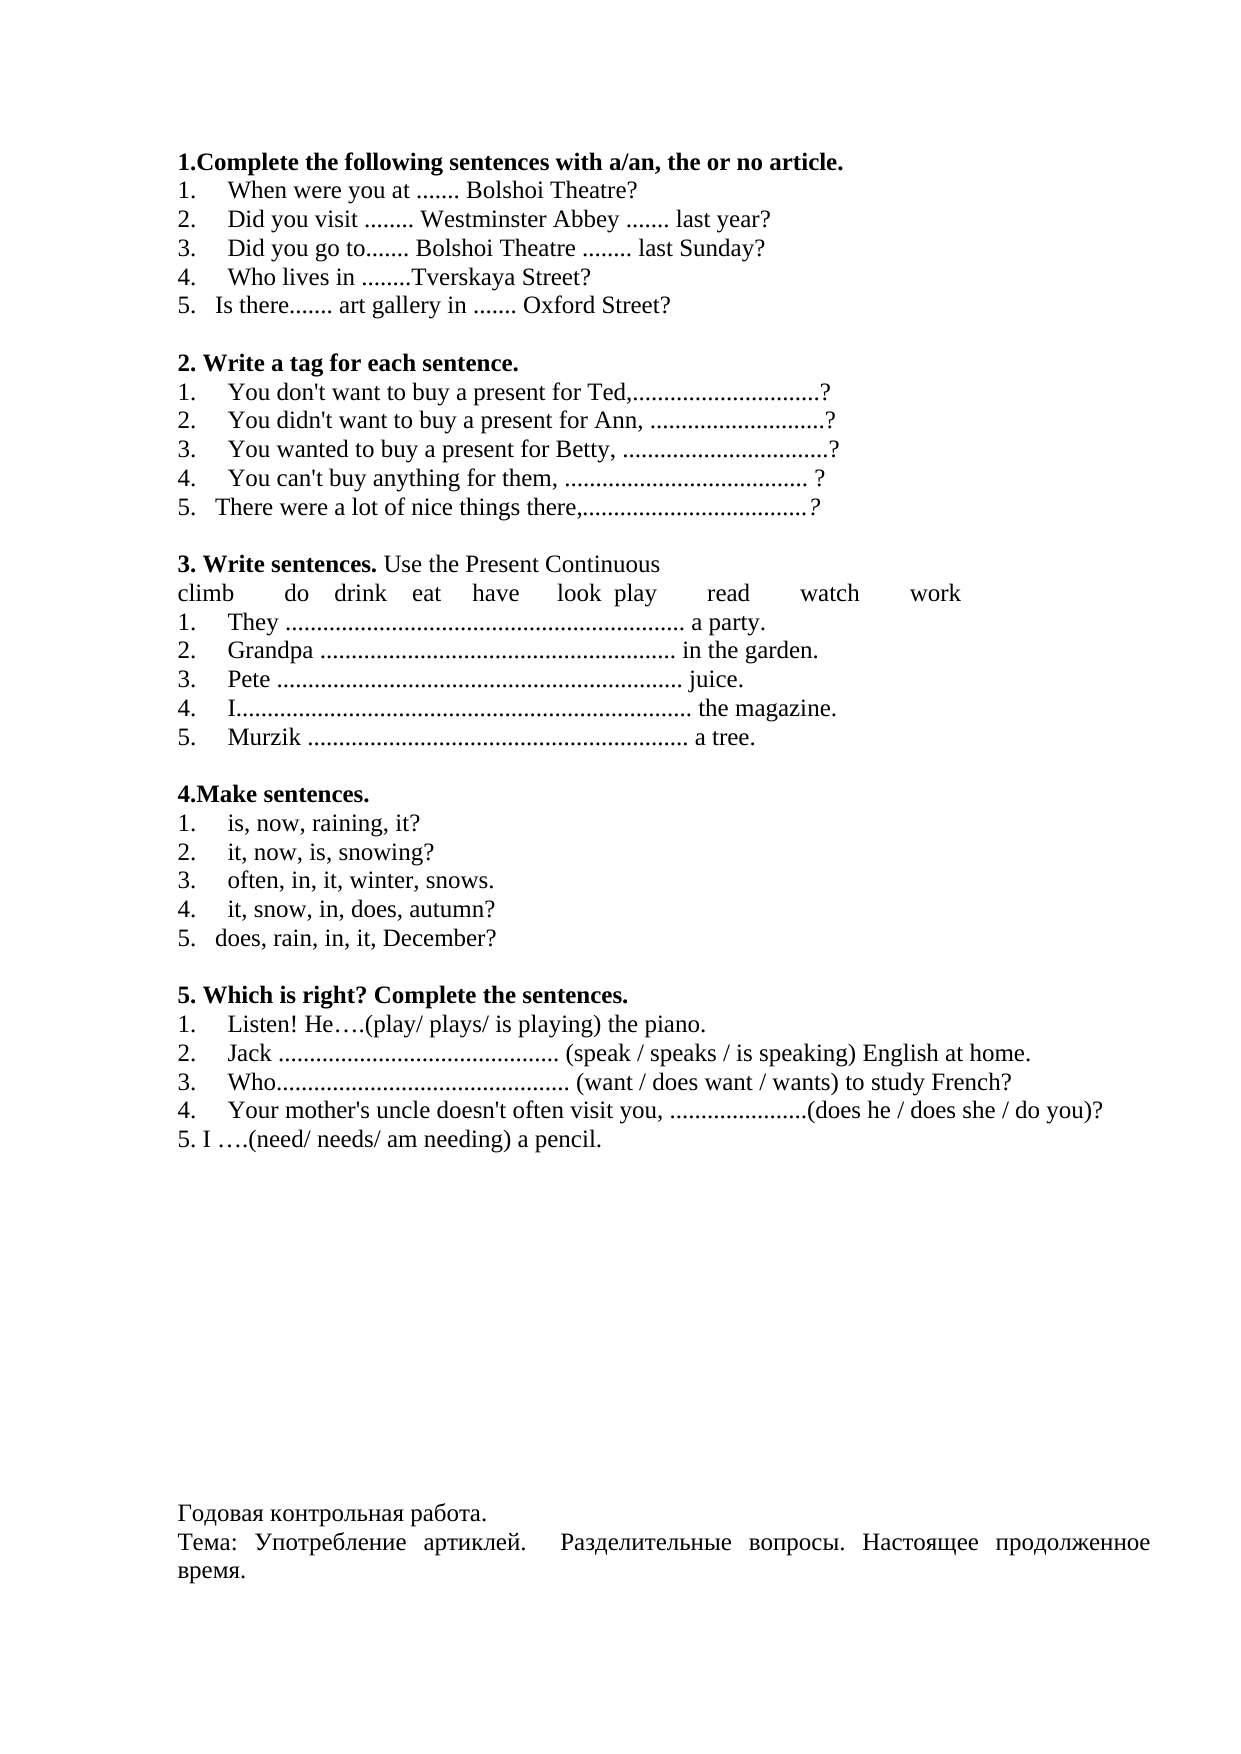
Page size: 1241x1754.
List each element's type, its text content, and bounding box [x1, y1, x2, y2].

text 3. You wanted to buy a present for Betty, .................................? [177, 434, 1152, 463]
text 4. You can't buy anything for them, ....................................... ? [177, 463, 1152, 492]
text 4.Make sentences. [177, 779, 1152, 808]
text 3. Pete ................................................................. juice. [177, 664, 1152, 693]
text 1.Complete the following sentences with a/an, the or no article. [177, 147, 1152, 176]
text 4. Who lives in ........Tverskaya Street? [177, 262, 1152, 291]
text 3. Write sentences. Use the Present Continuous [177, 549, 1152, 578]
text 1. Listen! He….(play/ plays/ is playing) the piano. [177, 1009, 1152, 1038]
text 3. often, in, it, winter, snows. [177, 866, 1152, 894]
text 1. When were you at ....... Bolshoi Theatre? [177, 176, 1152, 204]
text 5. Murzik ............................................................. a tree. [177, 722, 1152, 751]
text 4. I......................................................................... the magazine. [177, 693, 1152, 722]
text 3. Did you go to....... Bolshoi Theatre ........ last Sunday? [177, 233, 1152, 262]
text 4. it, snow, in, does, autumn? [177, 894, 1152, 923]
text 5. I ….(need/ needs/ am needing) a pencil. [177, 1124, 1152, 1153]
text Годовая контрольная работа. [177, 1498, 1152, 1527]
text 3. Who............................................... (want / does want / wants) to study French? [177, 1067, 1152, 1096]
text 2. Write a tag for each sentence. [177, 348, 1152, 377]
text climb do drink eat have look play read watch work [177, 578, 1152, 607]
text 1. You don't want to buy a present for Ted,..............................? [177, 377, 1152, 406]
text 2. it, now, is, snowing? [177, 837, 1152, 866]
text 1. They ................................................................ a party. [177, 607, 1152, 636]
text 1. is, now, raining, it? [177, 808, 1152, 837]
text Тема: Употребление артиклей. Разделительные вопросы. Настоящее продолженное время. [177, 1527, 1152, 1584]
text 5. does, rain, in, it, December? [177, 923, 1152, 952]
text 5. Is there....... art gallery in ....... Oxford Street? [177, 291, 1152, 319]
text 2. Did you visit ........ Westminster Abbey ....... last year? [177, 204, 1152, 233]
text 2. You didn't want to buy a present for Ann, ............................? [177, 406, 1152, 434]
text 5. There were a lot of nice things there,....................................? [177, 492, 1152, 521]
text 4. Your mother's uncle doesn't often visit you, ......................(does he / does she / do you)? [177, 1096, 1152, 1124]
text 5. Which is right? Complete the sentences. [177, 981, 1152, 1009]
text 2. Grandpa ......................................................... in the garden. [177, 636, 1152, 664]
text 2. Jack ............................................. (speak / speaks / is speaking) English at home. [177, 1038, 1152, 1067]
